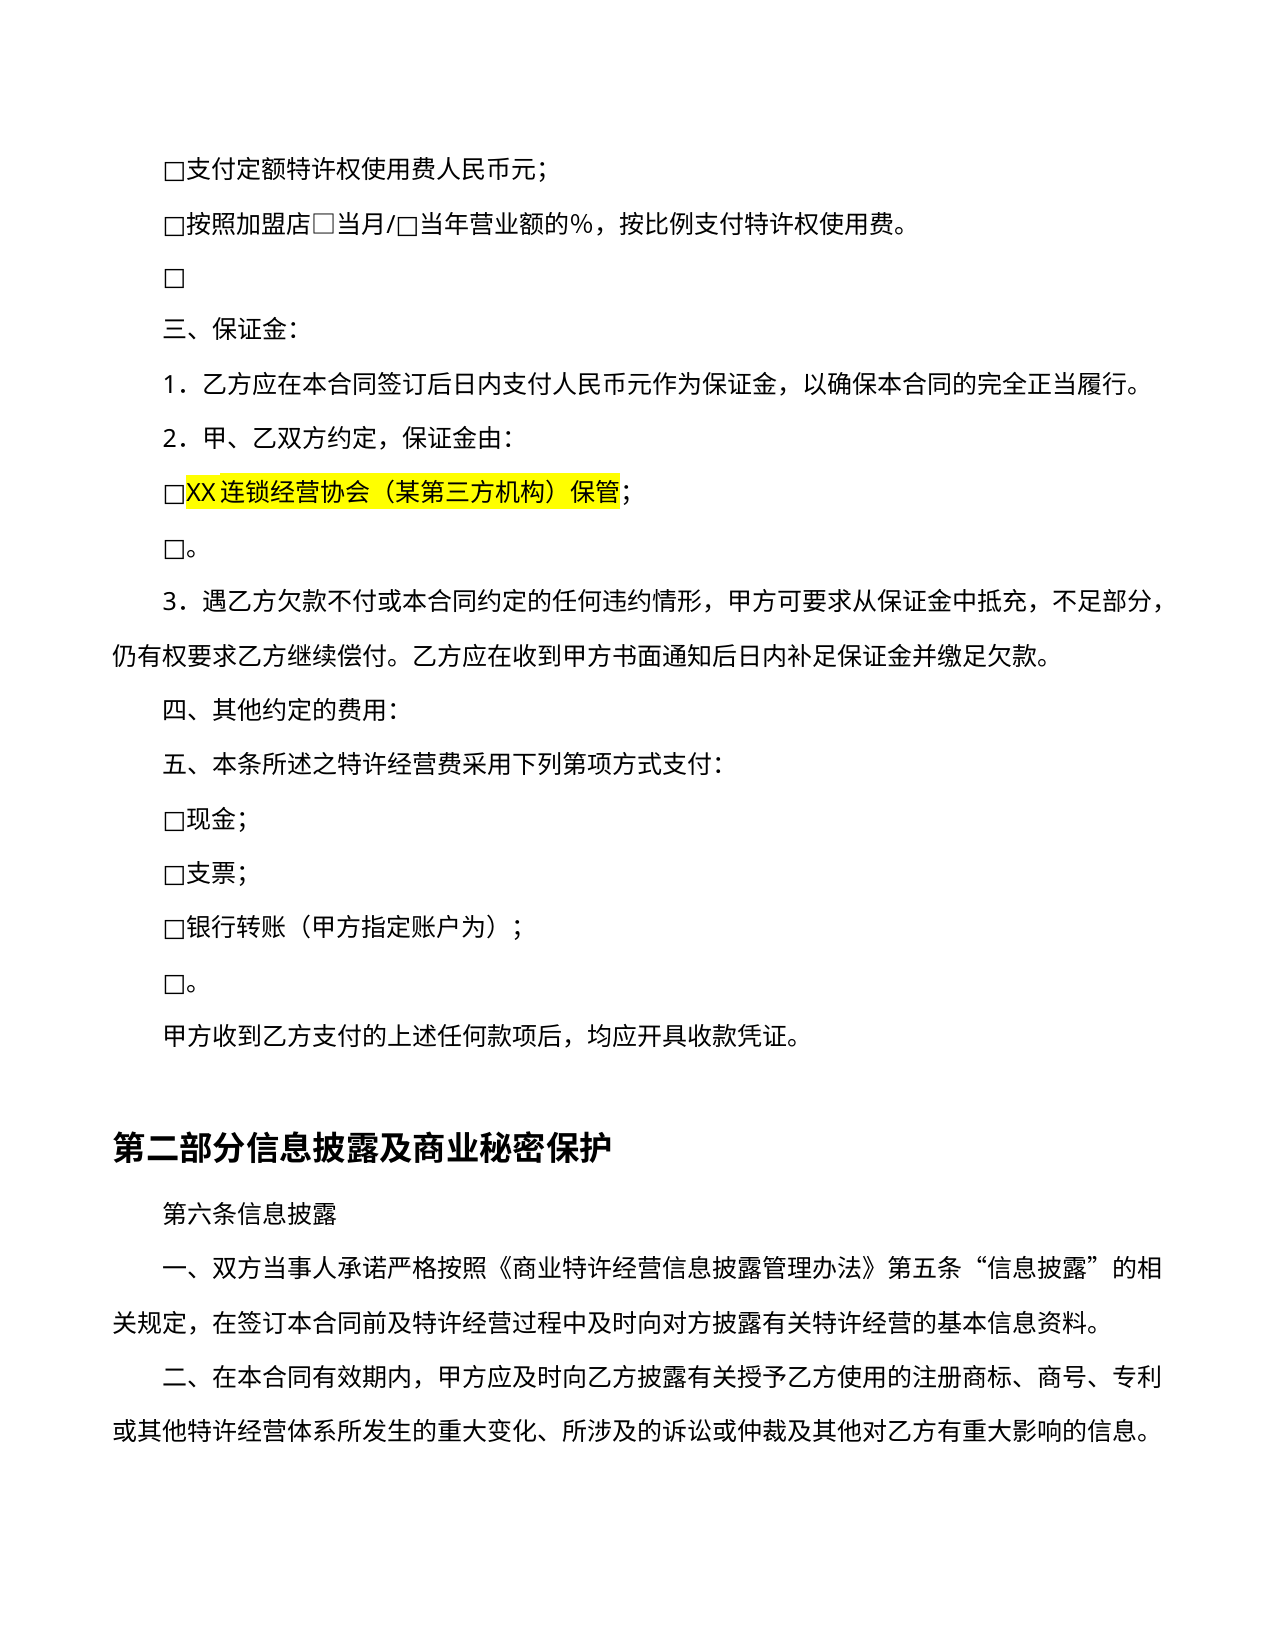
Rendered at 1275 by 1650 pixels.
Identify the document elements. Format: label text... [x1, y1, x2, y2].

text □。 [112, 527, 1162, 563]
text 二、在本合同有效期内，甲方应及时向乙方披露有关授予乙方使用的注册商标、商号、专利或其他特许经营体系所发生的重大变化、所涉及的诉讼或仲裁及其他对乙方有重大影响的信息。 [112, 1357, 1162, 1448]
text □支付定额特许权使用费人民币元； [112, 150, 1162, 186]
text □XX连锁经营协会（某第三方机构）保管； [620, 473, 1162, 509]
text □XX连锁经营协会（某第三方机构）保管； [112, 473, 220, 509]
text 1．乙方应在本合同签订后日内支付人民币元作为保证金，以确保本合同的完全正当履行。 [112, 364, 1162, 400]
text 第二部分信息披露及商业秘密保护 [112, 1122, 1162, 1170]
text 第六条信息披露 [112, 1194, 1162, 1231]
text 三、保证金： [112, 310, 1162, 346]
text 3．遇乙方欠款不付或本合同约定的任何违约情形，甲方可要求从保证金中抵充，不足部分，仍有权要求乙方继续偿付。乙方应在收到甲方书面通知后日内补足保证金并缴足欠款。 [112, 582, 1162, 672]
text □支票； [112, 853, 1162, 890]
text □银行转账（甲方指定账户为）； [112, 908, 1162, 944]
text 2．甲、乙双方约定，保证金由： [112, 418, 1162, 455]
text 四、其他约定的费用： [112, 690, 1162, 727]
text □ [112, 259, 1162, 293]
text □现金； [112, 799, 1162, 835]
text □。 [112, 962, 1162, 998]
text □按照加盟店□当月/□当年营业额的％，按比例支付特许权使用费。 [112, 204, 1162, 241]
text 五、本条所述之特许经营费采用下列第项方式支付： [112, 745, 1162, 781]
text 甲方收到乙方支付的上述任何款项后，均应开具收款凭证。 [112, 1017, 1162, 1053]
text 一、双方当事人承诺严格按照《商业特许经营信息披露管理办法》第五条“信息披露”的相关规定，在签订本合同前及特许经营过程中及时向对方披露有关特许经营的基本信息资料。 [112, 1249, 1162, 1339]
